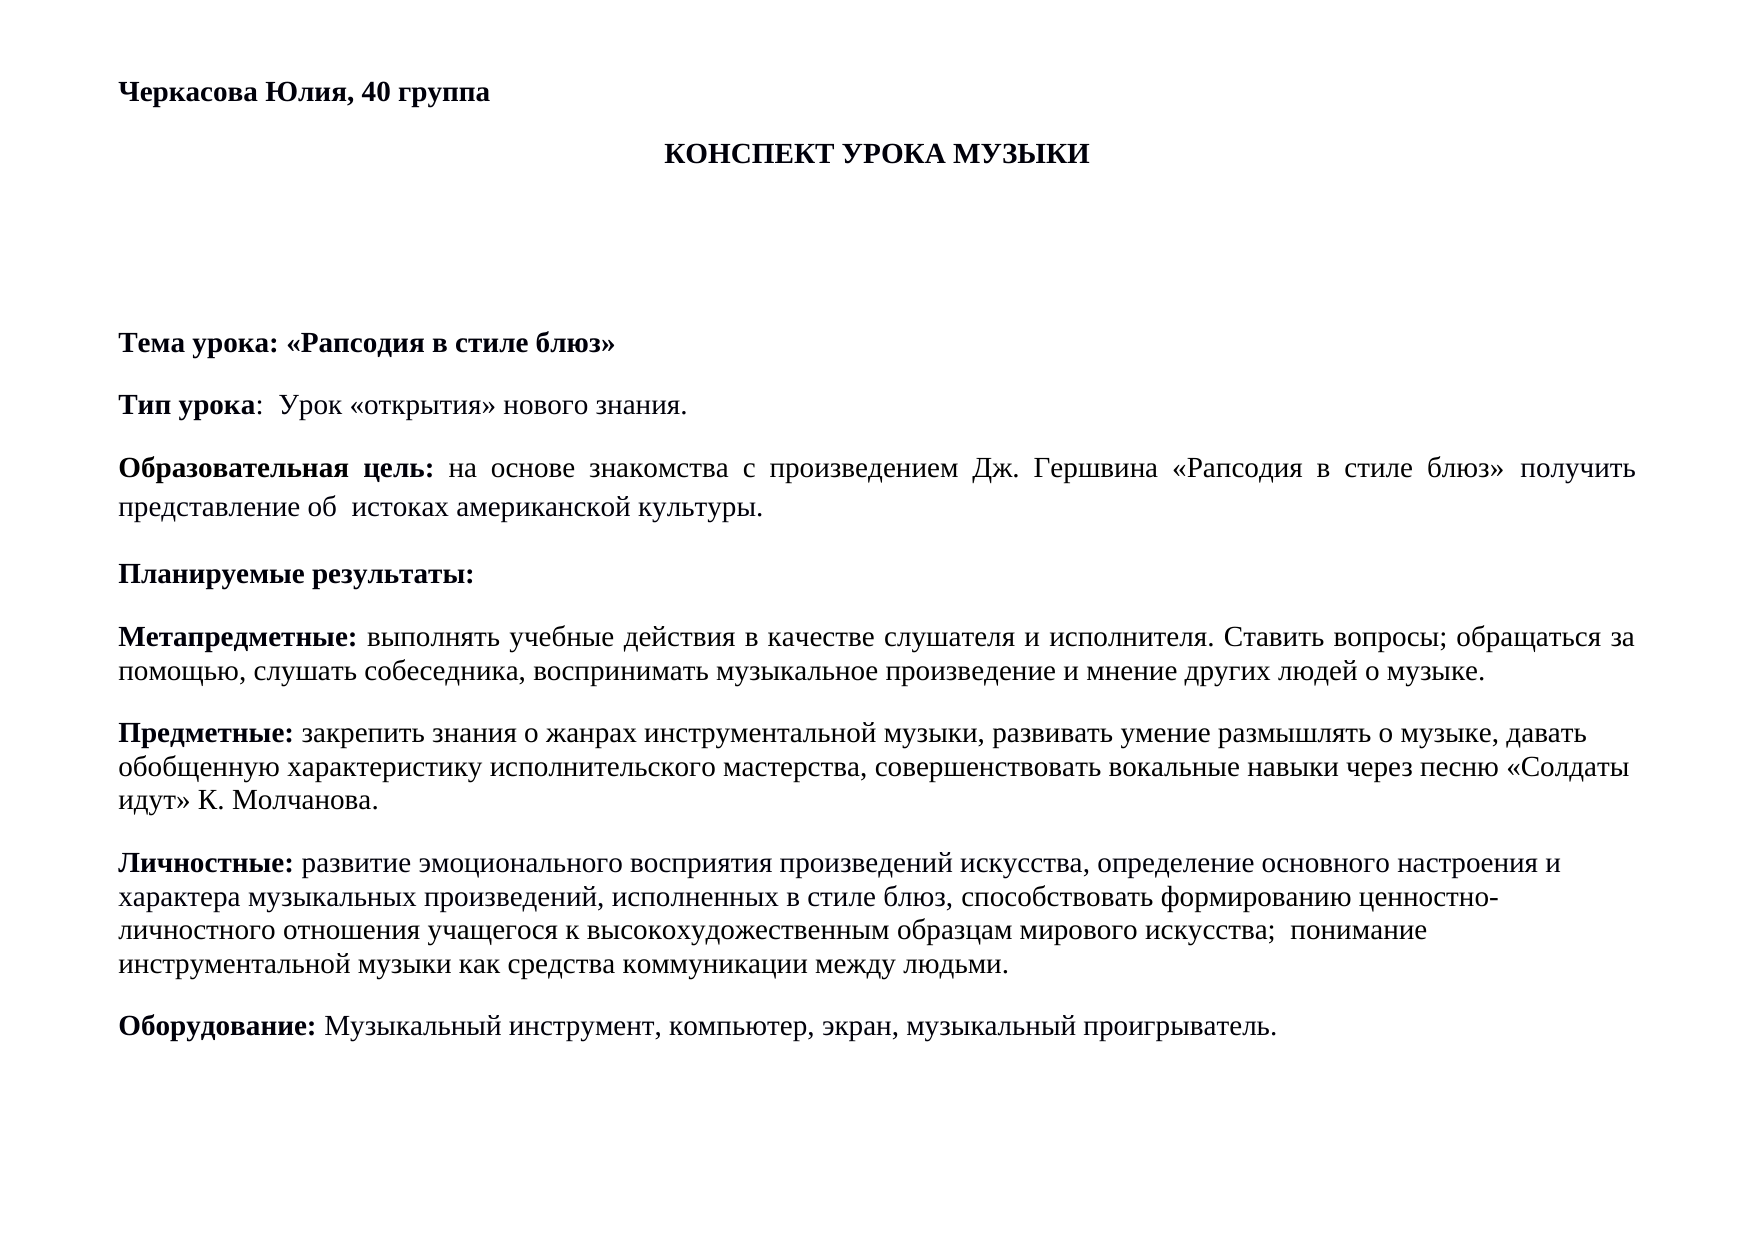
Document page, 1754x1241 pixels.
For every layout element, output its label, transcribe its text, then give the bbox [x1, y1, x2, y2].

text Планируемые результаты: [118, 556, 1636, 590]
text Образовательная цель: на основе знакомства с произведением Дж. Гершвина «Рапсодия в стиле блюз» получить представление об истоках американской культуры. [118, 450, 1636, 522]
text Черкасова Юлия, 40 группа [118, 74, 1636, 107]
text Оборудование: Музыкальный инструмент, компьютер, экран, музыкальный проигрыватель. [118, 1008, 1636, 1042]
text Личностные: развитие эмоционального восприятия произведений искусства, определение основного настроения и характера музыкальных произведений, исполненных в стиле блюз, способствовать формированию ценностно-личностного отношения учащегося к высокохудожественным образцам мирового искусства; понимание инструментальной музыки как средства коммуникации между людьми. [118, 845, 1636, 979]
text Метапредметные: выполнять учебные действия в качестве слушателя и исполнителя. Ставить вопросы; обращаться за помощью, слушать собеседника, воспринимать музыкальное произведение и мнение других людей о музыке. [118, 619, 1636, 686]
text Предметные: закрепить знания о жанрах инструментальной музыки, развивать умение размышлять о музыке, давать обобщенную характеристику исполнительского мастерства, совершенствовать вокальные навыки через песню «Солдаты идут» К. Молчанова. [118, 715, 1636, 816]
text Тема урока: «Рапсодия в стиле блюз» [118, 325, 1636, 358]
text Тип урока: Урок «открытия» нового знания. [118, 387, 1636, 421]
text КОНСПЕКТ УРОКА МУЗЫКИ [118, 137, 1636, 170]
